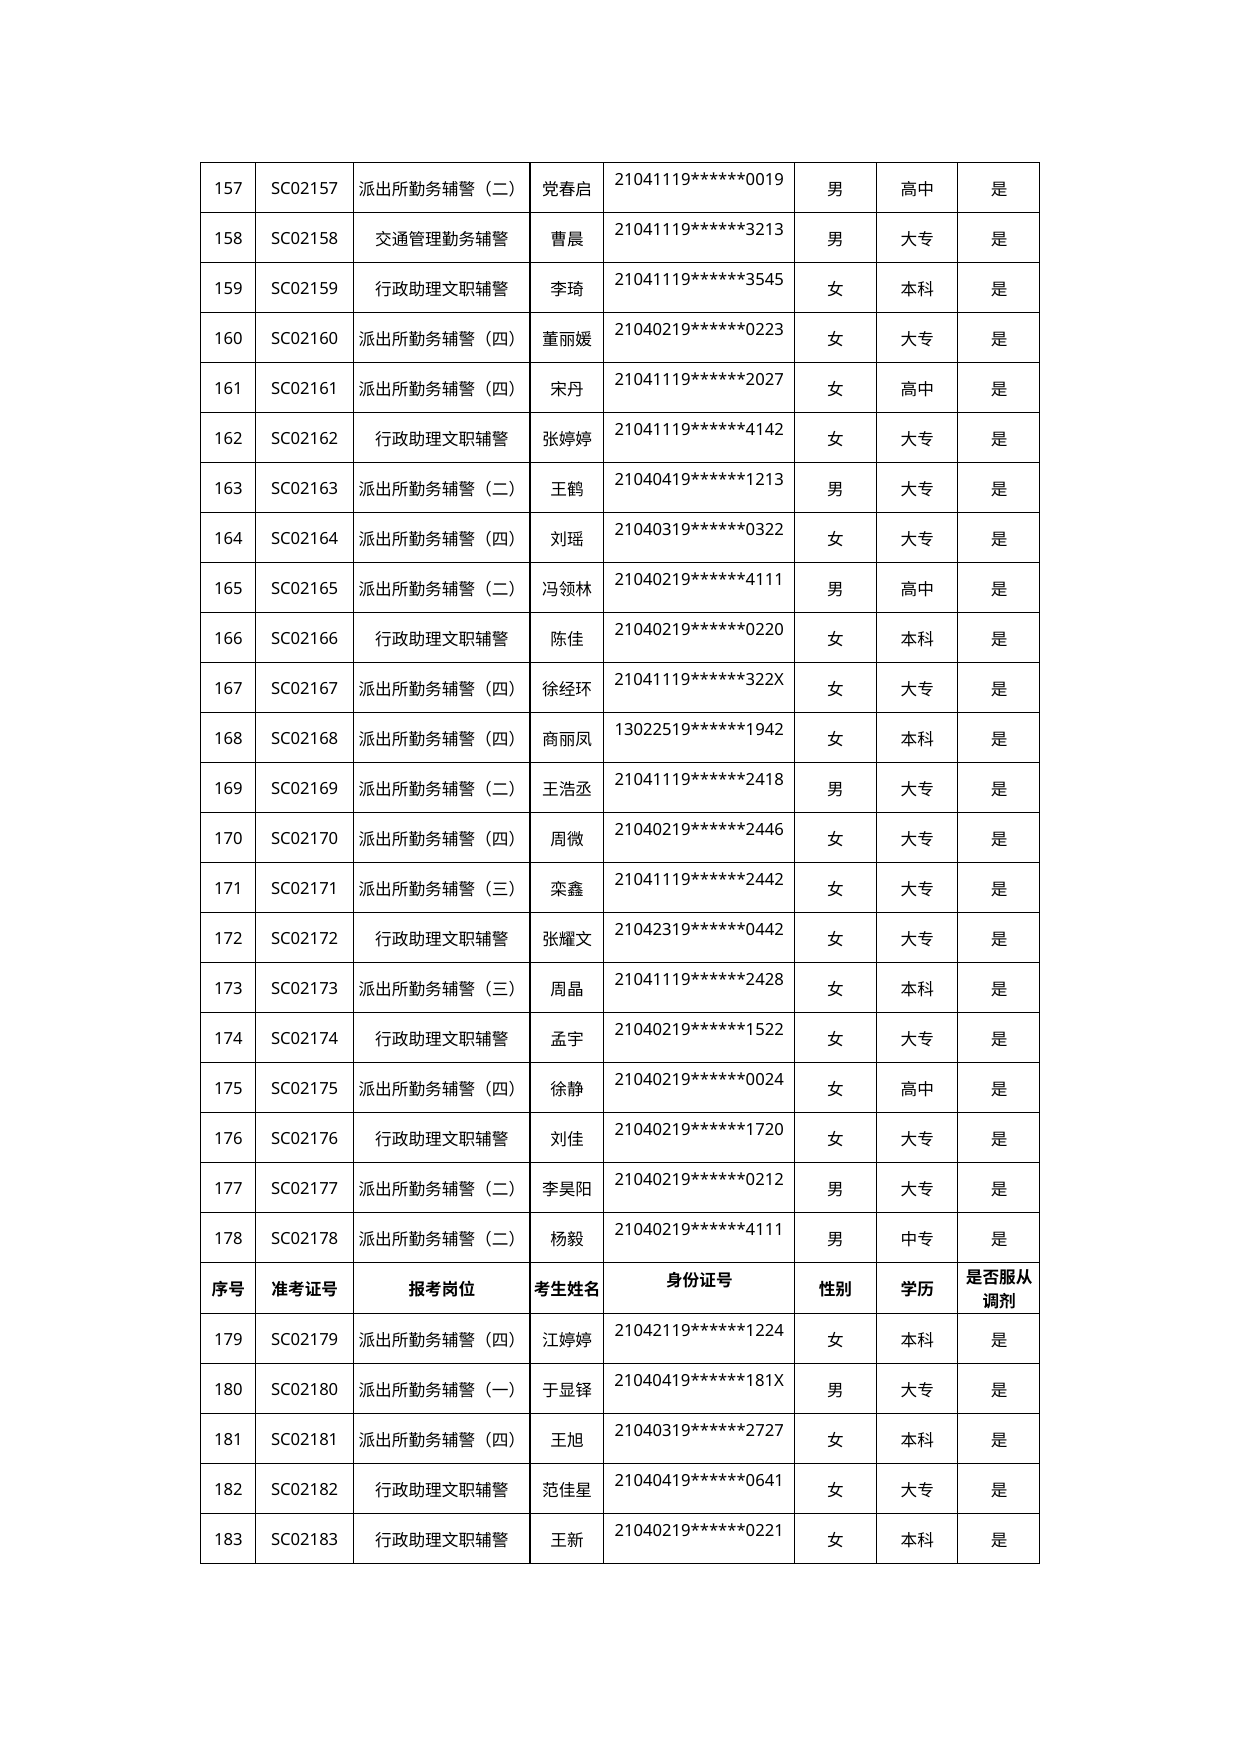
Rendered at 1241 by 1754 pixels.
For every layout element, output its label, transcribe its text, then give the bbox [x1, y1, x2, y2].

table_cell 女 [795, 863, 876, 912]
table_cell 王浩丞 [531, 763, 603, 812]
table_cell 女 [795, 613, 876, 662]
table_cell 男 [795, 463, 876, 512]
table_cell SC02166 [256, 613, 353, 662]
table_cell 161 [201, 363, 255, 412]
table_cell 大专 [877, 1013, 957, 1062]
table_cell 169 [201, 763, 255, 812]
table_cell 女 [795, 1414, 876, 1463]
table_cell 高中 [877, 1063, 957, 1112]
table_cell SC02181 [256, 1414, 353, 1463]
table_cell 报考岗位 [354, 1263, 529, 1313]
table_cell 大专 [877, 763, 957, 812]
table_cell 是 [958, 863, 1039, 912]
table_cell 中专 [877, 1213, 957, 1262]
table_cell 大专 [877, 863, 957, 912]
table_cell 派出所勤务辅警（四） [354, 1414, 529, 1463]
table_cell 179 [201, 1314, 255, 1363]
table_cell 171 [201, 863, 255, 912]
table_cell 商丽凤 [531, 713, 603, 762]
table_cell 女 [795, 513, 876, 562]
table_cell 21040219******2446 [604, 813, 794, 862]
table_cell 是 [958, 513, 1039, 562]
table_cell 陈佳 [531, 613, 603, 662]
table_cell 行政助理文职辅警 [354, 1514, 529, 1563]
table_cell 21040219******0223 [604, 313, 794, 362]
table_cell 派出所勤务辅警（四） [354, 313, 529, 362]
table_cell 大专 [877, 513, 957, 562]
table_cell 李琦 [531, 263, 603, 312]
table_cell 21040419******0641 [604, 1464, 794, 1513]
table_cell SC02164 [256, 513, 353, 562]
table_cell SC02162 [256, 413, 353, 462]
table_cell 男 [795, 213, 876, 262]
table_cell 是 [958, 813, 1039, 862]
table_cell 男 [795, 163, 876, 212]
table_cell 是 [958, 413, 1039, 462]
table_cell 13022519******1942 [604, 713, 794, 762]
table_cell 是 [958, 163, 1039, 212]
table_cell 行政助理文职辅警 [354, 913, 529, 962]
table_cell 男 [795, 1364, 876, 1413]
table_cell 大专 [877, 1464, 957, 1513]
table_cell 本科 [877, 1414, 957, 1463]
table_cell 177 [201, 1163, 255, 1212]
table_cell 本科 [877, 1314, 957, 1363]
table_cell 是 [958, 313, 1039, 362]
table_cell 160 [201, 313, 255, 362]
table_cell SC02178 [256, 1213, 353, 1262]
table_cell 女 [795, 1514, 876, 1563]
table_cell 21041119******2027 [604, 363, 794, 412]
table_cell 是 [958, 613, 1039, 662]
table_cell SC02176 [256, 1113, 353, 1162]
table_cell 21040319******0322 [604, 513, 794, 562]
table_cell 是 [958, 1113, 1039, 1162]
table_cell SC02160 [256, 313, 353, 362]
table_cell 166 [201, 613, 255, 662]
table_cell 大专 [877, 1364, 957, 1413]
table_cell 高中 [877, 163, 957, 212]
table_cell 是 [958, 1013, 1039, 1062]
table_cell 于显铎 [531, 1364, 603, 1413]
table_cell 是 [958, 763, 1039, 812]
table_cell 是 [958, 1364, 1039, 1413]
table_cell SC02182 [256, 1464, 353, 1513]
table_cell 行政助理文职辅警 [354, 1013, 529, 1062]
table_cell 性别 [795, 1263, 876, 1313]
table_cell SC02168 [256, 713, 353, 762]
table_cell 21041119******0019 [604, 163, 794, 212]
table_cell 21040419******181X [604, 1364, 794, 1413]
table_cell 是 [958, 1514, 1039, 1563]
table_cell 175 [201, 1063, 255, 1112]
table_cell 范佳星 [531, 1464, 603, 1513]
table_cell 派出所勤务辅警（二） [354, 163, 529, 212]
table_cell 是 [958, 363, 1039, 412]
table_cell 大专 [877, 1113, 957, 1162]
table_cell 女 [795, 1013, 876, 1062]
table_cell 派出所勤务辅警（四） [354, 1063, 529, 1112]
table_cell 162 [201, 413, 255, 462]
table_cell 栾鑫 [531, 863, 603, 912]
table_cell 178 [201, 1213, 255, 1262]
table_cell 张婷婷 [531, 413, 603, 462]
table_cell 男 [795, 563, 876, 612]
table_cell 女 [795, 413, 876, 462]
table_cell 江婷婷 [531, 1314, 603, 1363]
table_cell 本科 [877, 713, 957, 762]
table_cell 王新 [531, 1514, 603, 1563]
table_cell 是 [958, 463, 1039, 512]
table_cell 大专 [877, 663, 957, 712]
table_cell SC02163 [256, 463, 353, 512]
table_cell SC02157 [256, 163, 353, 212]
table_cell 孟宇 [531, 1013, 603, 1062]
table_cell 本科 [877, 263, 957, 312]
table_cell 21040219******1522 [604, 1013, 794, 1062]
table_cell 是 [958, 1213, 1039, 1262]
table_cell 派出所勤务辅警（二） [354, 763, 529, 812]
table_cell SC02172 [256, 913, 353, 962]
table_cell 本科 [877, 963, 957, 1012]
table_cell 派出所勤务辅警（二） [354, 1163, 529, 1212]
table_cell 是 [958, 1163, 1039, 1212]
table_cell SC02158 [256, 213, 353, 262]
table_cell 159 [201, 263, 255, 312]
table_cell SC02173 [256, 963, 353, 1012]
table_cell 高中 [877, 563, 957, 612]
table_cell 是 [958, 713, 1039, 762]
table_cell 165 [201, 563, 255, 612]
table_cell 派出所勤务辅警（四） [354, 713, 529, 762]
table_cell 21040219******4111 [604, 1213, 794, 1262]
table_cell 174 [201, 1013, 255, 1062]
table_cell 徐经环 [531, 663, 603, 712]
table_cell 大专 [877, 813, 957, 862]
table_cell 派出所勤务辅警（四） [354, 1314, 529, 1363]
table_cell 曹晨 [531, 213, 603, 262]
table_cell 党春启 [531, 163, 603, 212]
table_cell 167 [201, 663, 255, 712]
table_cell 21040219******1720 [604, 1113, 794, 1162]
table_cell 行政助理文职辅警 [354, 613, 529, 662]
table_cell 女 [795, 263, 876, 312]
table_cell 是 [958, 913, 1039, 962]
table_cell 是 [958, 1414, 1039, 1463]
table_cell 宋丹 [531, 363, 603, 412]
table_cell 是 [958, 263, 1039, 312]
table_cell 王旭 [531, 1414, 603, 1463]
table_cell 男 [795, 763, 876, 812]
table_cell 女 [795, 813, 876, 862]
table_cell 高中 [877, 363, 957, 412]
table_cell 21041119******322X [604, 663, 794, 712]
table_cell 是 [958, 963, 1039, 1012]
table_cell 176 [201, 1113, 255, 1162]
table_cell 168 [201, 713, 255, 762]
table_cell 21040419******1213 [604, 463, 794, 512]
table_cell 是 [958, 1063, 1039, 1112]
table_cell 派出所勤务辅警（一） [354, 1364, 529, 1413]
table_cell 序号 [201, 1263, 255, 1313]
table_cell 21041119******3213 [604, 213, 794, 262]
table_cell 本科 [877, 613, 957, 662]
table_cell 男 [795, 1163, 876, 1212]
table_cell 157 [201, 163, 255, 212]
table_cell 21041119******2418 [604, 763, 794, 812]
table_cell SC02171 [256, 863, 353, 912]
table_cell 女 [795, 963, 876, 1012]
table_cell 女 [795, 1113, 876, 1162]
table_cell 刘佳 [531, 1113, 603, 1162]
table_cell 大专 [877, 413, 957, 462]
table_cell 周微 [531, 813, 603, 862]
table_cell 行政助理文职辅警 [354, 1113, 529, 1162]
table_cell 男 [795, 1213, 876, 1262]
table_cell 行政助理文职辅警 [354, 413, 529, 462]
table_cell 是 [958, 1464, 1039, 1513]
table_cell 大专 [877, 213, 957, 262]
table_cell 女 [795, 913, 876, 962]
table_cell 李昊阳 [531, 1163, 603, 1212]
table_cell 交通管理勤务辅警 [354, 213, 529, 262]
table_cell SC02161 [256, 363, 353, 412]
table_cell SC02174 [256, 1013, 353, 1062]
table_cell 派出所勤务辅警（四） [354, 663, 529, 712]
table_cell 派出所勤务辅警（二） [354, 1213, 529, 1262]
table_cell 21040219******0220 [604, 613, 794, 662]
table_cell SC02159 [256, 263, 353, 312]
table_cell 王鹤 [531, 463, 603, 512]
table_cell SC02167 [256, 663, 353, 712]
table_cell 21040319******2727 [604, 1414, 794, 1463]
table_cell 21041119******4142 [604, 413, 794, 462]
table_cell SC02177 [256, 1163, 353, 1212]
table_cell SC02180 [256, 1364, 353, 1413]
table_cell 女 [795, 313, 876, 362]
table_cell 身份证号 [604, 1263, 794, 1313]
table_cell 准考证号 [256, 1263, 353, 1313]
table_cell 行政助理文职辅警 [354, 1464, 529, 1513]
table_cell SC02169 [256, 763, 353, 812]
table_cell SC02179 [256, 1314, 353, 1363]
table_cell 183 [201, 1514, 255, 1563]
table_cell 是否服从调剂 [958, 1263, 1039, 1313]
table_cell 21042119******1224 [604, 1314, 794, 1363]
table_cell 21041119******2442 [604, 863, 794, 912]
table_cell SC02170 [256, 813, 353, 862]
table_cell 大专 [877, 1163, 957, 1212]
table_cell 派出所勤务辅警（三） [354, 863, 529, 912]
table_cell 180 [201, 1364, 255, 1413]
table_cell 163 [201, 463, 255, 512]
table_cell 徐静 [531, 1063, 603, 1112]
table_cell 是 [958, 663, 1039, 712]
table_cell 181 [201, 1414, 255, 1463]
table_cell 158 [201, 213, 255, 262]
table_cell 21040219******0212 [604, 1163, 794, 1212]
table_cell 是 [958, 563, 1039, 612]
table_cell 女 [795, 1464, 876, 1513]
table_cell 21041119******2428 [604, 963, 794, 1012]
table_cell 大专 [877, 913, 957, 962]
table_cell 冯领林 [531, 563, 603, 612]
table_cell 大专 [877, 313, 957, 362]
table_cell 182 [201, 1464, 255, 1513]
table_cell SC02183 [256, 1514, 353, 1563]
table_cell 派出所勤务辅警（四） [354, 363, 529, 412]
table_cell SC02165 [256, 563, 353, 612]
table_cell 行政助理文职辅警 [354, 263, 529, 312]
table_cell 女 [795, 1314, 876, 1363]
table_cell 164 [201, 513, 255, 562]
table_cell 派出所勤务辅警（四） [354, 813, 529, 862]
table_cell 是 [958, 1314, 1039, 1363]
table_cell 21041119******3545 [604, 263, 794, 312]
table_cell 刘瑶 [531, 513, 603, 562]
table_cell 考生姓名 [531, 1263, 603, 1313]
table_cell 21042319******0442 [604, 913, 794, 962]
table_cell 董丽媛 [531, 313, 603, 362]
table_cell 173 [201, 963, 255, 1012]
table_cell 女 [795, 1063, 876, 1112]
table_cell 172 [201, 913, 255, 962]
table_cell 女 [795, 363, 876, 412]
table_cell 派出所勤务辅警（三） [354, 963, 529, 1012]
table_cell 杨毅 [531, 1213, 603, 1262]
table_cell 21040219******0221 [604, 1514, 794, 1563]
table_cell 张耀文 [531, 913, 603, 962]
table_cell 周晶 [531, 963, 603, 1012]
table_cell 学历 [877, 1263, 957, 1313]
table_cell 女 [795, 713, 876, 762]
table_cell 21040219******4111 [604, 563, 794, 612]
table_cell 派出所勤务辅警（二） [354, 463, 529, 512]
table_cell 是 [958, 213, 1039, 262]
table_cell 170 [201, 813, 255, 862]
table_cell 本科 [877, 1514, 957, 1563]
table_cell SC02175 [256, 1063, 353, 1112]
table_cell 女 [795, 663, 876, 712]
table_cell 21040219******0024 [604, 1063, 794, 1112]
table_cell 大专 [877, 463, 957, 512]
table_cell 派出所勤务辅警（二） [354, 563, 529, 612]
table_cell 派出所勤务辅警（四） [354, 513, 529, 562]
